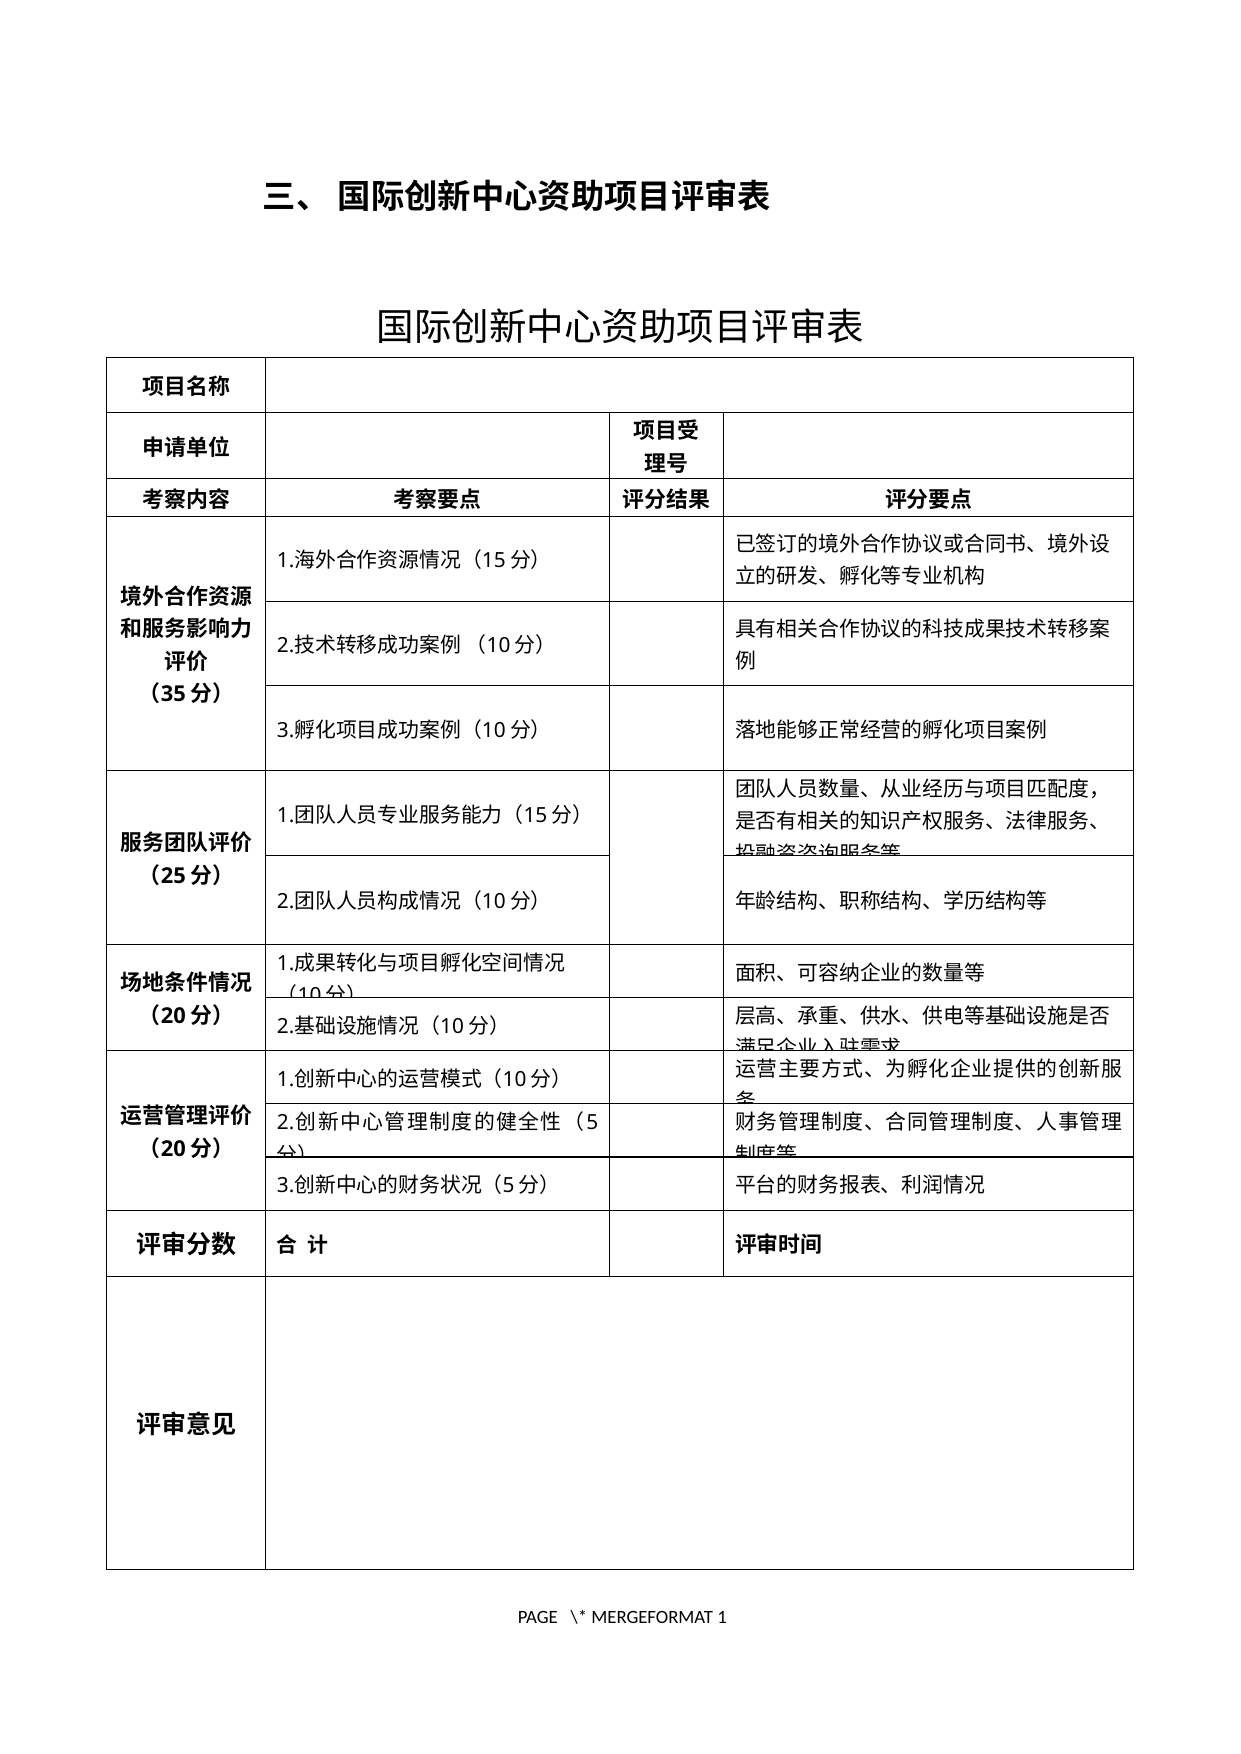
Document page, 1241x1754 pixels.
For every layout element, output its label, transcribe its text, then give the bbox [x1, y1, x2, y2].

table_cell 服务团队评价（25分） [107, 771, 265, 944]
table_cell 面积、可容纳企业的数量等 [724, 945, 1133, 997]
table_cell [610, 998, 723, 1050]
table_cell [266, 413, 609, 478]
table_cell 评分要点 [724, 479, 1133, 516]
table_cell [610, 945, 723, 997]
table_cell 1.团队人员专业服务能力（15分） [266, 771, 609, 855]
list 国际创新中心资助项目评审表 [262, 162, 1053, 227]
table_cell 平台的财务报表、利润情况 [724, 1158, 1133, 1209]
table_cell 申请单位 [107, 413, 265, 478]
table_cell 1.成果转化与项目孵化空间情况（10分） [266, 945, 609, 997]
table_cell [610, 517, 723, 601]
table_cell 2.基础设施情况（10分） [266, 998, 609, 1050]
table_cell [266, 1277, 1133, 1569]
table_cell [610, 1051, 723, 1103]
table_cell 考察要点 [266, 479, 609, 516]
table_cell 评审时间 [724, 1211, 1133, 1276]
table_cell 场地条件情况 （20分） [107, 945, 265, 1050]
table_cell 运营主要方式、为孵化企业提供的创新服务 [724, 1051, 1133, 1103]
table_cell 境外合作资源和服务影响力评价 （35分） [107, 517, 265, 770]
table_cell 3.孵化项目成功案例（10分） [266, 686, 609, 770]
text 国际创新中心资助项目评审表 [187, 292, 1053, 357]
table_cell 具有相关合作协议的科技成果技术转移案例 [724, 602, 1133, 685]
table_cell 评审意见 [107, 1277, 265, 1569]
table_cell 团队人员数量、从业经历与项目匹配度，是否有相关的知识产权服务、法律服务、投融资咨询服务等 [724, 771, 1133, 855]
table_header [266, 358, 1133, 412]
table_cell [610, 1104, 723, 1156]
table_cell 财务管理制度、合同管理制度、人事管理制度等 [724, 1104, 1133, 1156]
table_cell 3.创新中心的财务状况（5分） [266, 1158, 609, 1209]
table_cell 评分结果 [610, 479, 723, 516]
table_cell 2.团队人员构成情况（10分） [266, 856, 609, 944]
table_cell 合 计 [266, 1211, 609, 1276]
table_cell [610, 686, 723, 770]
table_cell 年龄结构、职称结构、学历结构等 [724, 856, 1133, 944]
table_cell 项目受 理号 [610, 413, 723, 478]
table_cell 运营管理评价（20分） [107, 1051, 265, 1209]
table_cell [610, 1211, 723, 1276]
table_cell 2.创新中心管理制度的健全性（5分） [266, 1104, 609, 1156]
table_cell 评审分数 [107, 1211, 265, 1276]
table_cell 层高、承重、供水、供电等基础设施是否满足企业入驻需求 [724, 998, 1133, 1050]
table_cell 落地能够正常经营的孵化项目案例 [724, 686, 1133, 770]
table_cell 2.技术转移成功案例 （10分） [266, 602, 609, 685]
table_cell 已签订的境外合作协议或合同书、境外设立的研发、孵化等专业机构 [724, 517, 1133, 601]
table_cell 1.创新中心的运营模式（10分） [266, 1051, 609, 1103]
table_cell 1.海外合作资源情况（15分） [266, 517, 609, 601]
table_cell [610, 771, 723, 944]
table_header 项目名称 [107, 358, 265, 412]
table_cell [610, 1158, 723, 1209]
table_cell [724, 413, 1133, 478]
table_cell 考察内容 [107, 479, 265, 516]
table_cell [610, 602, 723, 685]
